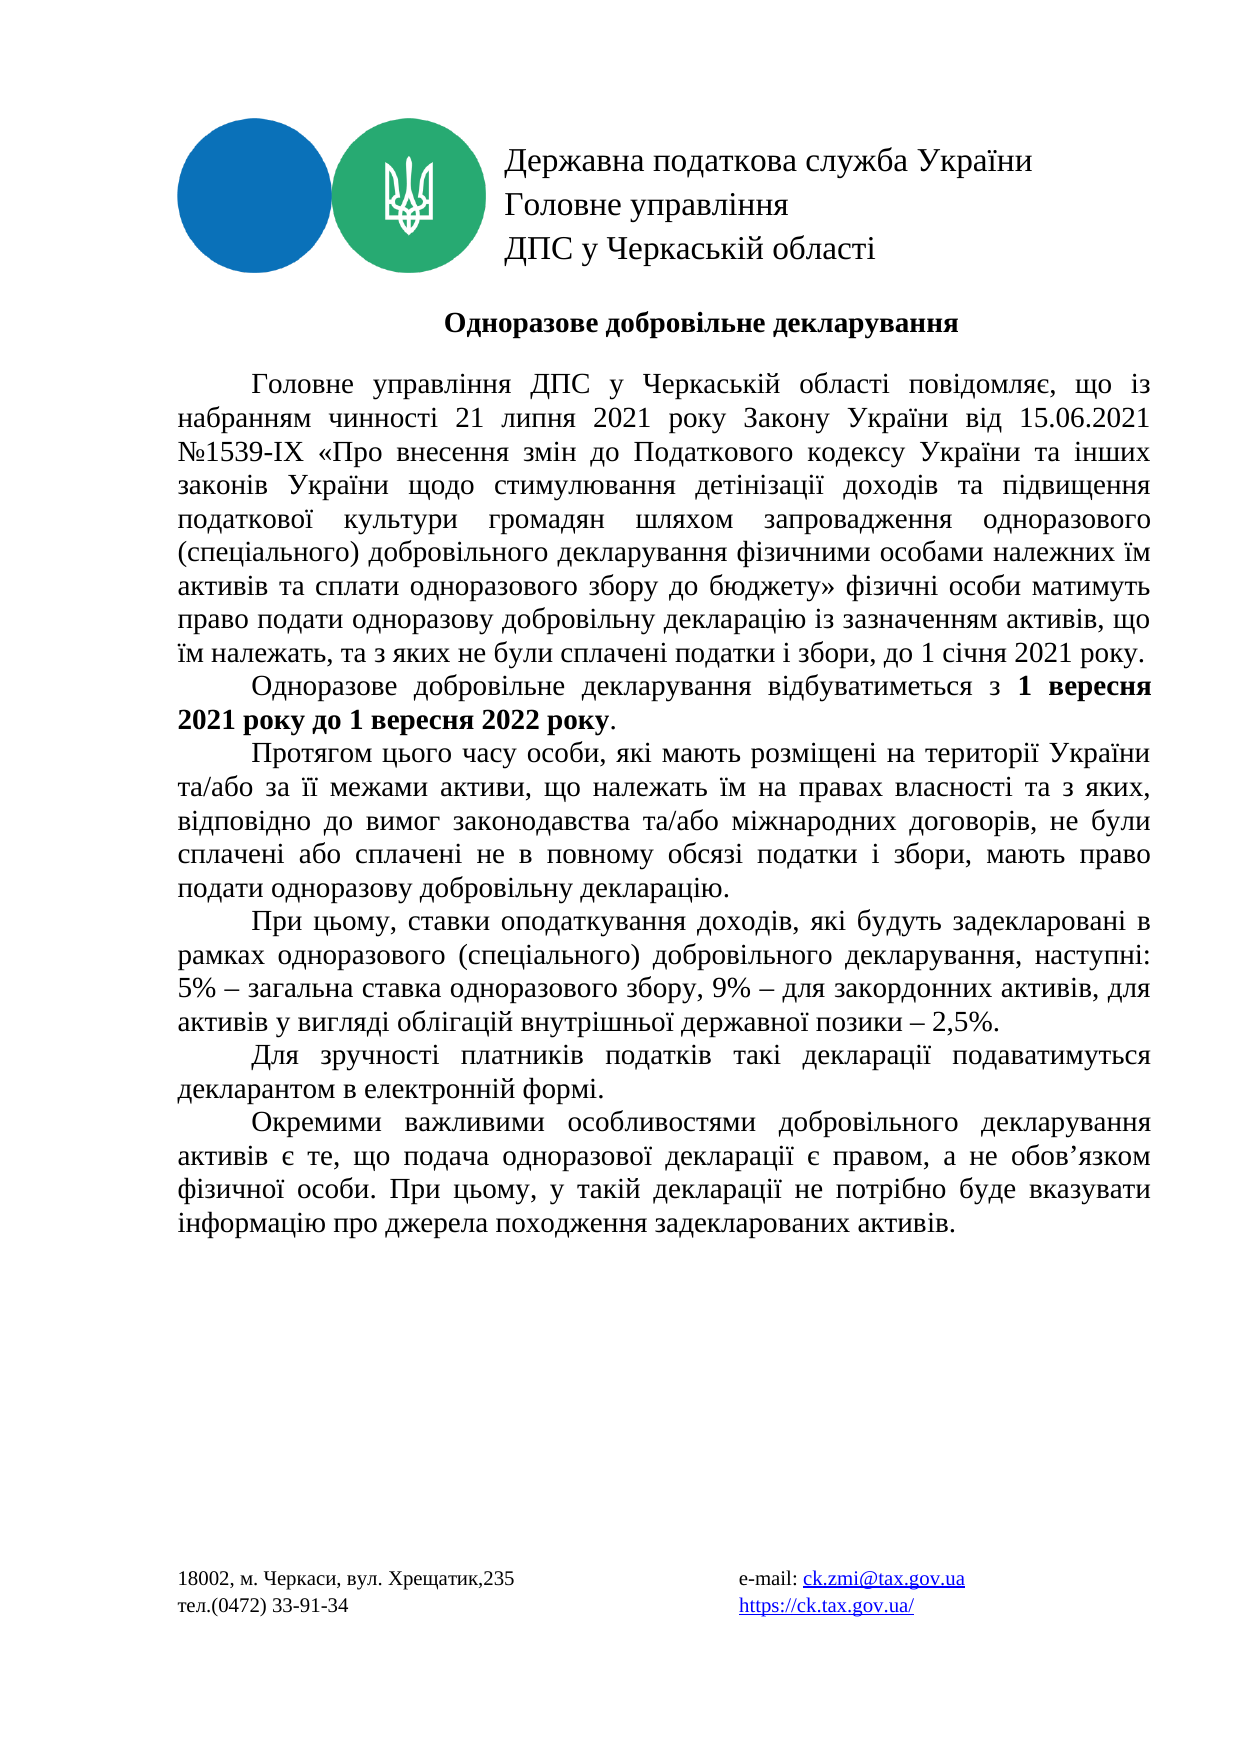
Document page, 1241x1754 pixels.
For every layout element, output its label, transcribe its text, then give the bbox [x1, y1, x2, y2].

text Одноразове добровільне декларування відбуватиметься з 1 вересня 2021 року до 1 вересня 2022 року. [177, 668, 1152, 736]
text Одноразове добровільне декларування [177, 305, 1152, 338]
text Для зручності платників податків такі декларації подаватимуться декларантом в електронній формі. [177, 1037, 1152, 1104]
text тел.(0472) 33-91-34 https://ck.tax.gov.ua/ [177, 1593, 1152, 1617]
text Окремими важливими особливостями добровільного декларування активів є те, що подача одноразової декларації є правом, а не обов’язком фізичної особи. При цьому, у такій декларації не потрібно буде вказувати інформацію про джерела походження задекларованих активів. [177, 1104, 1152, 1239]
text При цьому, ставки оподаткування доходів, які будуть задекларовані в рамках одноразового (спеціального) добровільного декларування, наступні: 5% – загальна ставка одноразового збору, 9% – для закордонних активів, для активів у вигляді облігацій внутрішньої державної позики – 2,5%. [177, 903, 1152, 1037]
text Головне управління ДПС у Черкаській області повідомляє, що із набранням чинності 21 липня 2021 року Закону України від 15.06.2021 №1539-IX «Про внесення змін до Податкового кодексу України та інших законів України щодо стимулювання детінізації доходів та підвищення податкової культури громадян шляхом запровадження одноразового (спеціального) добровільного декларування фізичними особами належних їм активів та сплати одноразового збору до бюджету» фізичні особи матимуть право подати одноразову добровільну декларацію із зазначенням активів, що їм належать, та з яких не були сплачені податки і збори, до 1 січня 2021 року. [177, 367, 1152, 668]
text Протягом цього часу особи, які мають розміщені на території України та/або за її межами активи, що належать їм на правах власності та з яких, відповідно до вимог законодавства та/або міжнародних договорів, не були сплачені або сплачені не в повному обсязі податки і збори, мають право подати одноразову добровільну декларацію. [177, 736, 1152, 903]
text 18002, м. Черкаси, вул. Хрещатик,235 e-mail: ck.zmi@tax.gov.ua [177, 1565, 1152, 1589]
picture [177, 118, 486, 273]
